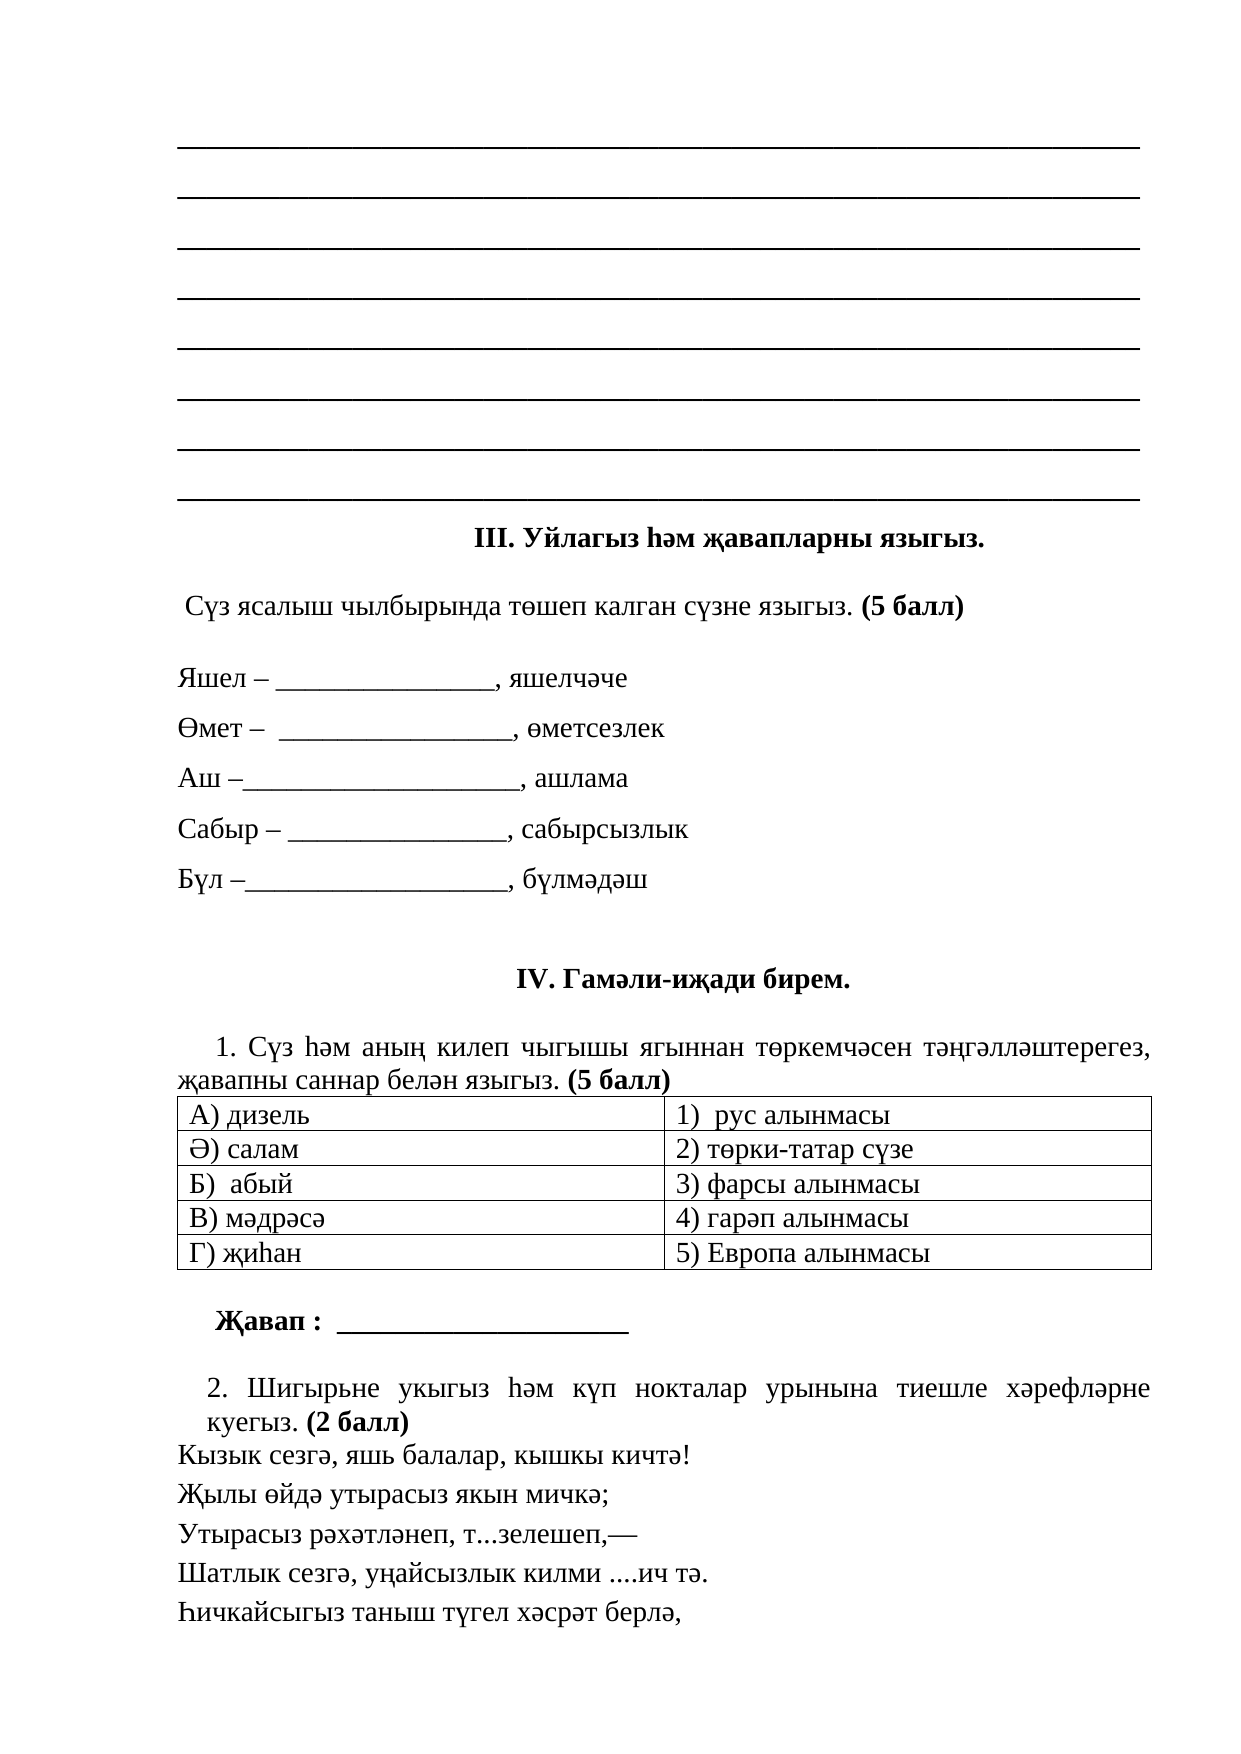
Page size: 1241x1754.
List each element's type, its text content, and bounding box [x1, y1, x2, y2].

text 1. Сүз һәм аның килеп чыгышы ягыннан төркемчәсен тәңгәлләштерегез, җавапны саннар белән языгыз. (5 балл) [177, 1029, 1152, 1096]
table_cell 4) гарәп алынмасы [665, 1201, 1151, 1234]
table_cell Б) абый [178, 1166, 664, 1199]
text Аш ‒___________________, ашлама [177, 760, 1152, 794]
text 2. Шигырьне укыгыз һәм күп нокталар урынына тиешле хәрефләрне куегыз. (2 балл) [207, 1370, 1152, 1437]
text Шатлык сезгә, уңайсызлык килми ....ич тә. [177, 1555, 1152, 1588]
text Җавап : ____________________ [215, 1303, 1152, 1337]
table_header 1) рус алынмасы [665, 1097, 1151, 1130]
table_cell 2) төрки-татар сүзе [665, 1131, 1151, 1165]
table_cell Ә) салам [178, 1131, 664, 1165]
table_header А) дизель [178, 1097, 664, 1130]
text Кызык сезгә, яшь балалар, кышкы кичтә! [177, 1437, 1152, 1471]
text Утырасыз рәхәтләнеп, т...зелешеп,— [177, 1516, 1152, 1549]
text Өмет ‒ ________________, өметсезлек [177, 710, 1152, 744]
text Җылы өйдә утырасыз якын мичкә; [177, 1477, 1152, 1510]
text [177, 118, 1152, 504]
text Бүл ‒__________________, бүлмәдәш [177, 861, 1152, 894]
text Сабыр ‒ _______________, сабырсызлык [177, 811, 1152, 844]
table_cell 3) фарсы алынмасы [665, 1166, 1151, 1199]
text Яшел ‒ _______________, яшелчәче [177, 660, 1152, 693]
table_cell Г) җиһан [178, 1235, 664, 1269]
text Һичкайсыгыз таныш түгел хәсрәт берлә, [177, 1594, 1152, 1628]
text Сүз ясалыш чылбырында төшеп калган сүзне языгыз. (5 балл) [177, 588, 1152, 621]
table_cell В) мәдрәсә [178, 1201, 664, 1234]
text IV. Гамәли-иҗади бирем. [215, 962, 1152, 995]
list III. Уйлагыз һәм җавапларны языгыз. [474, 521, 1152, 554]
table_cell 5) Европа алынмасы [665, 1235, 1151, 1269]
